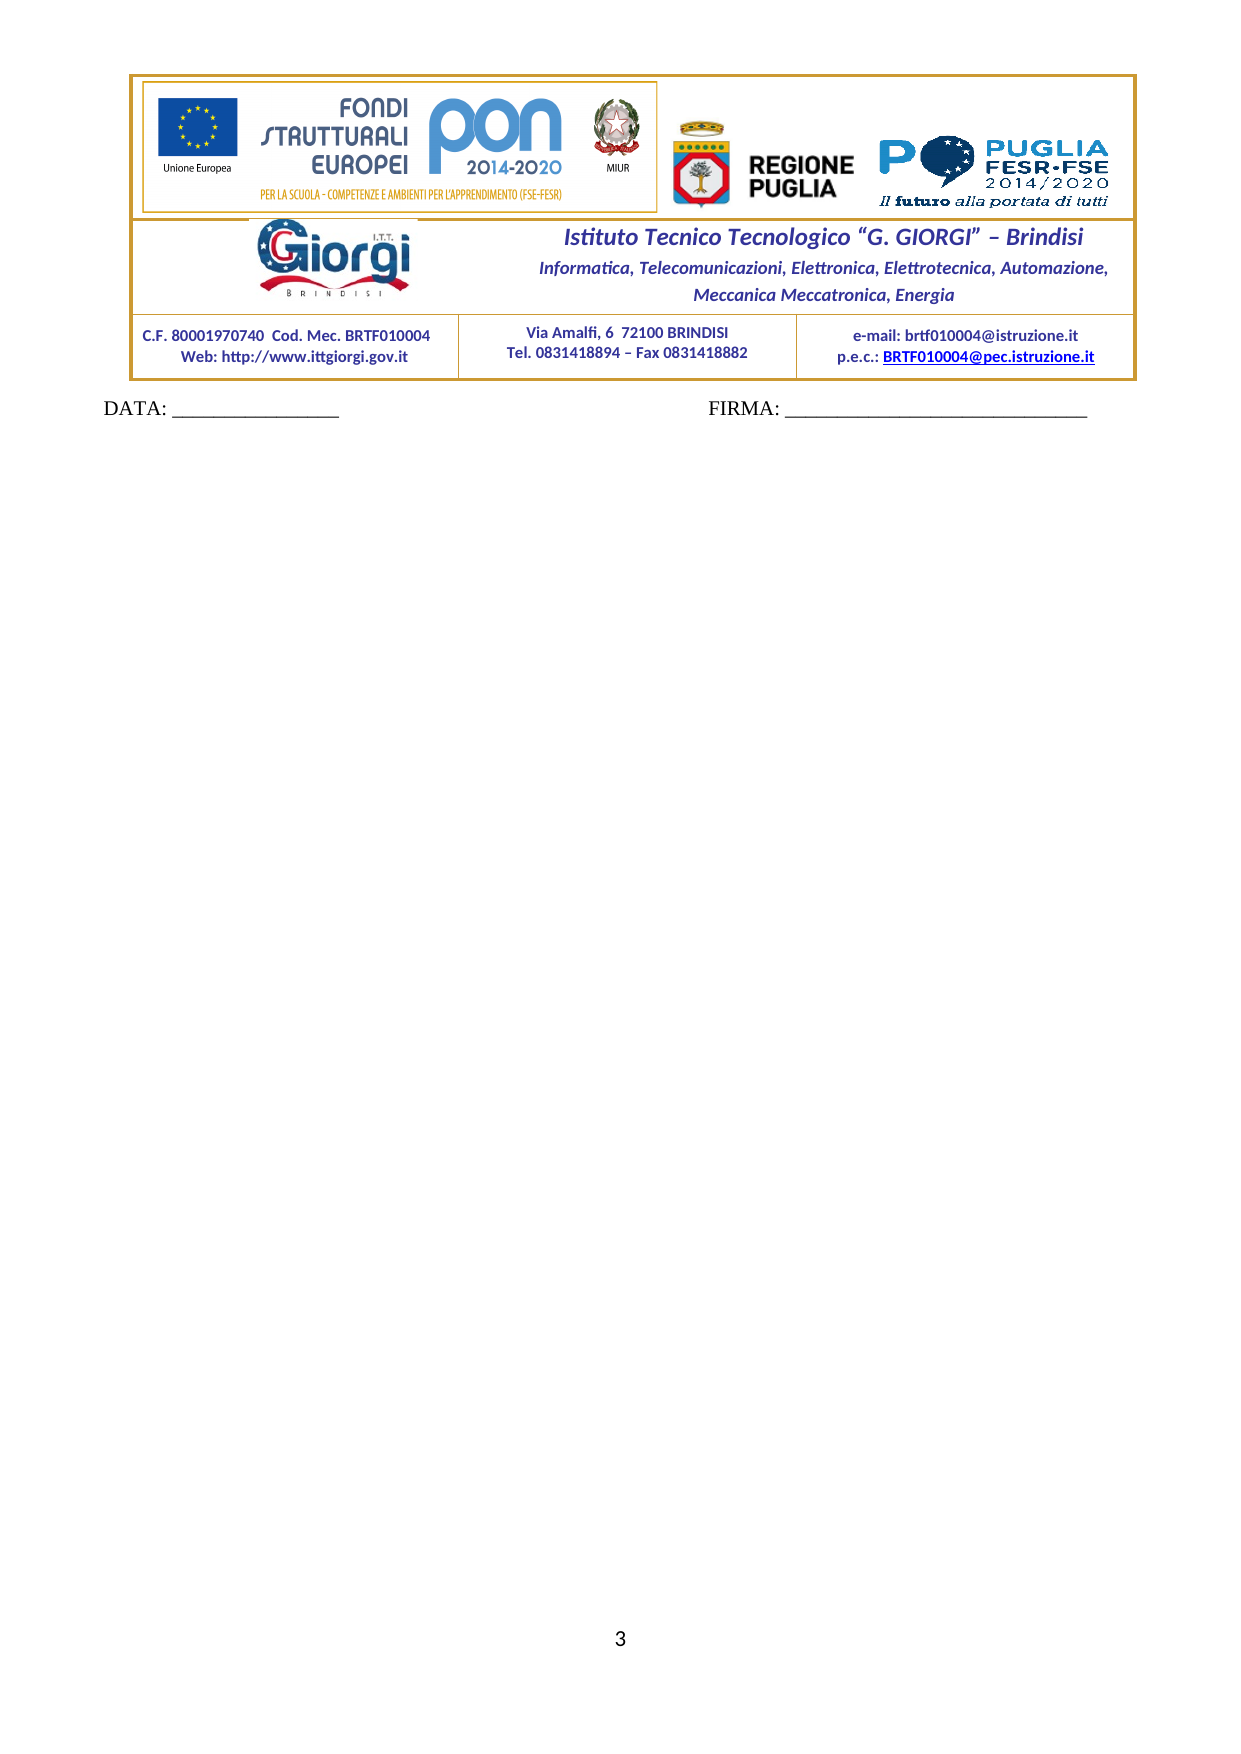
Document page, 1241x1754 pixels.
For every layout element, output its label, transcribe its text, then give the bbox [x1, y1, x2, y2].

picture [664, 114, 860, 213]
picture [142, 81, 658, 213]
text DATA: ________________ FIRMA: _____________________________ [103, 396, 1122, 420]
picture [867, 130, 1114, 213]
picture [249, 219, 418, 301]
